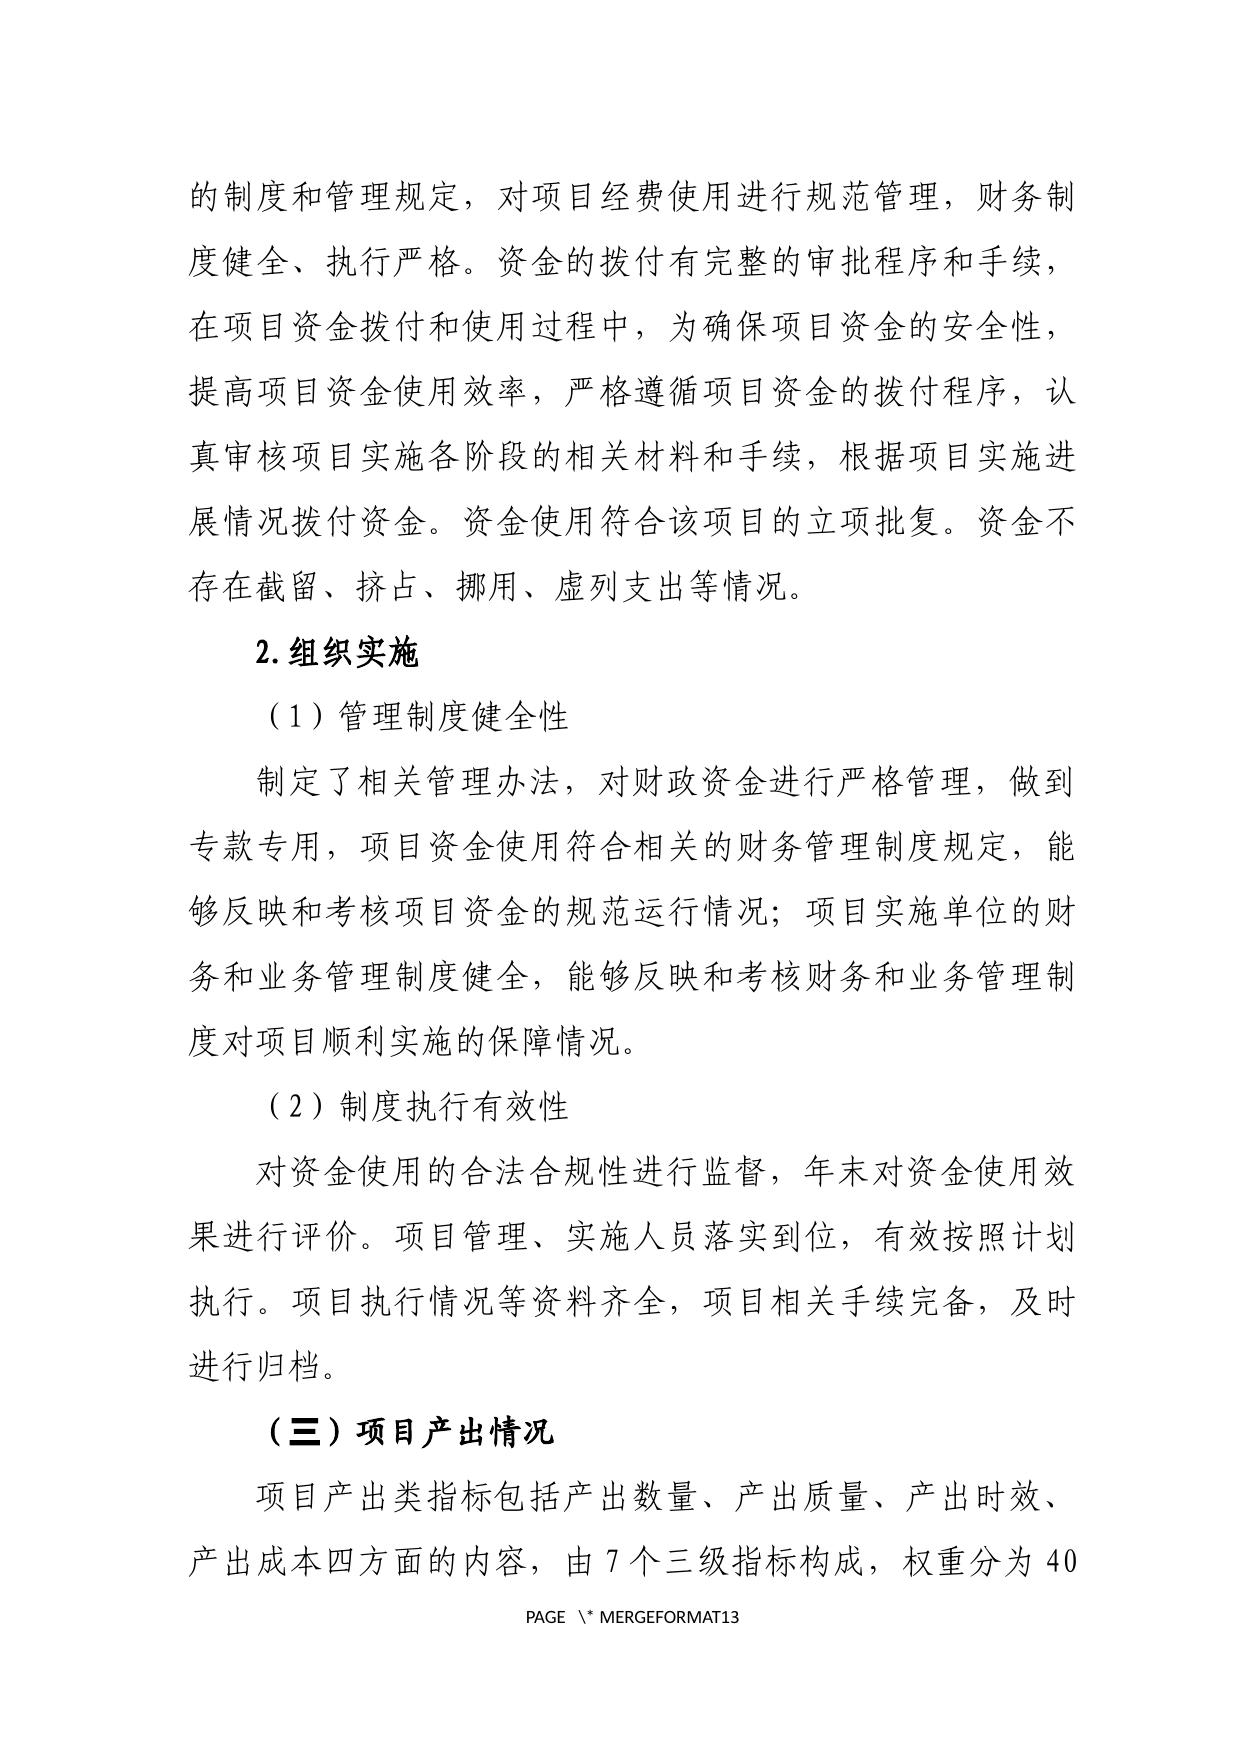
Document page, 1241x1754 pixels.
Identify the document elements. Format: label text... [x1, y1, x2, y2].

text （1）管理制度健全性 [187, 682, 1078, 747]
text 2.组织实施 [187, 617, 1078, 682]
text （2）制度执行有效性 [187, 1072, 1078, 1137]
list 项目产出情况 [187, 1397, 1078, 1462]
text 制定了相关管理办法，对财政资金进行严格管理，做到专款专用，项目资金使用符合相关的财务管理制度规定，能够反映和考核项目资金的规范运行情况；项目实施单位的财务和业务管理制度健全，能够反映和考核财务和业务管理制度对项目顺利实施的保障情况。 [187, 747, 1078, 1072]
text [187, 1462, 1078, 1592]
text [187, 162, 1078, 617]
text 对资金使用的合法合规性进行监督，年末对资金使用效果进行评价。项目管理、实施人员落实到位，有效按照计划执行。项目执行情况等资料齐全，项目相关手续完备，及时进行归档。 [187, 1137, 1078, 1397]
